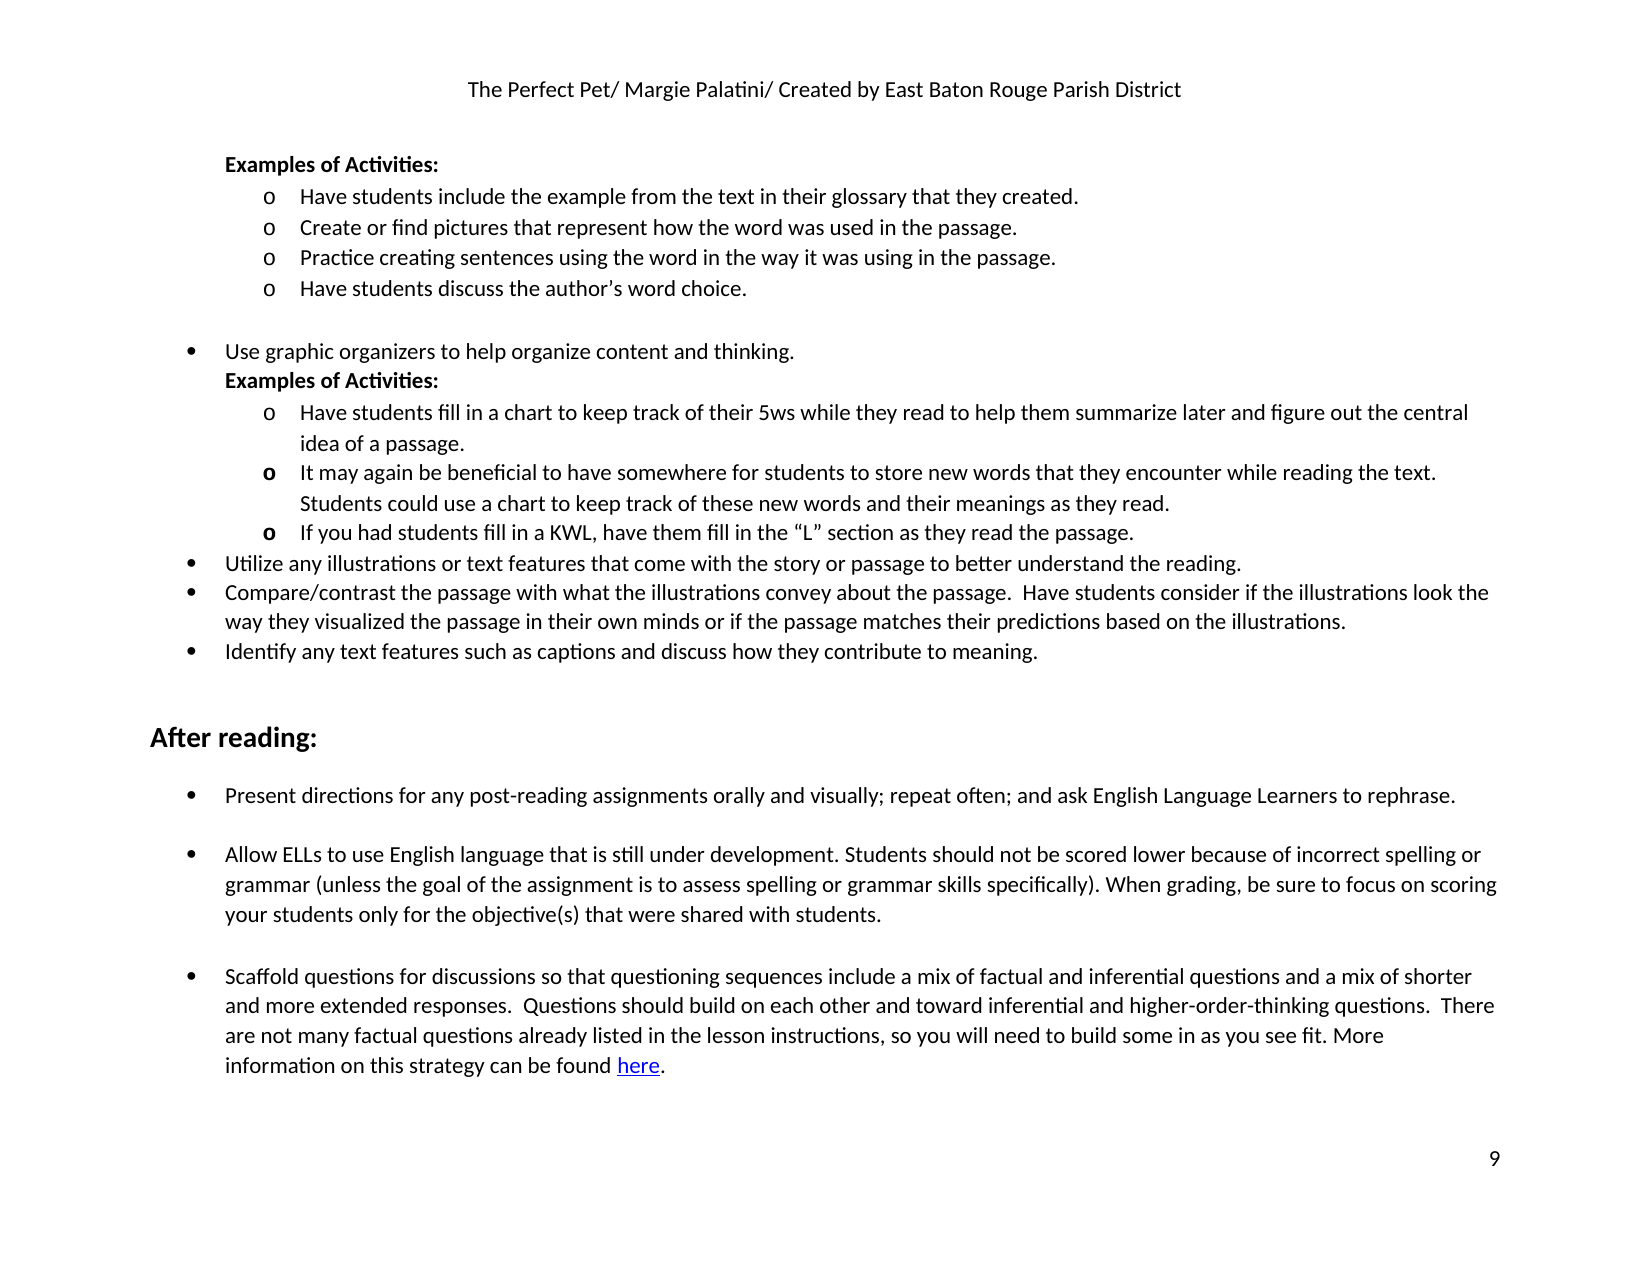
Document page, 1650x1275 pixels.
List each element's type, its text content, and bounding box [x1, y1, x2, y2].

list Practice creating sentences using the word in the way it was using in the passage. [262, 243, 1500, 273]
list Present directions for any post-reading assignments orally and visually; repeat often; and ask English Language Learners to rephrase. [187, 781, 1500, 809]
list Have students include the example from the text in their glossary that they created. [262, 182, 1500, 211]
list Examples of Activities: [225, 366, 1500, 394]
text After reading: [150, 719, 1500, 755]
list Utilize any illustrations or text features that come with the story or passage to better understand the reading. [187, 549, 1500, 577]
list Scaffold questions for discussions so that questioning sequences include a mix of factual and inferential questions and a mix of shorter and more extended responses. Questions should build on each other and toward inferential and higher-order-thinking questions. There are not many factual questions already listed in the lesson instructions, so you will need to build some in as you see fit. More information on this strategy can be found here. [187, 962, 1500, 1079]
list Use graphic organizers to help organize content and thinking. [187, 337, 1500, 365]
list If you had students fill in a KWL, have them fill in the “L” section as they read the passage. [262, 518, 1500, 547]
list Compare/contrast the passage with what the illustrations convey about the passage. Have students consider if the illustrations look the way they visualized the passage in their own minds or if the passage matches their predictions based on the illustrations. [187, 578, 1500, 636]
list Have students fill in a chart to keep track of their 5ws while they read to help them summarize later and figure out the central idea of a passage. [262, 398, 1500, 457]
list It may again be beneficial to have somewhere for students to store new words that they encounter while reading the text. Students could use a chart to keep track of these new words and their meanings as they read. [262, 458, 1500, 517]
list Identify any text features such as captions and discuss how they contribute to meaning. [187, 637, 1500, 665]
list Examples of Activities: [225, 150, 1500, 178]
list Have students discuss the author’s word choice. [262, 274, 1500, 303]
list Allow ELLs to use English language that is still under development. Students should not be scored lower because of incorrect spelling or grammar (unless the goal of the assignment is to assess spelling or grammar skills specifically). When grading, be sure to focus on scoring your students only for the objective(s) that were shared with students. [187, 841, 1500, 928]
list Create or find pictures that represent how the word was used in the passage. [262, 213, 1500, 242]
